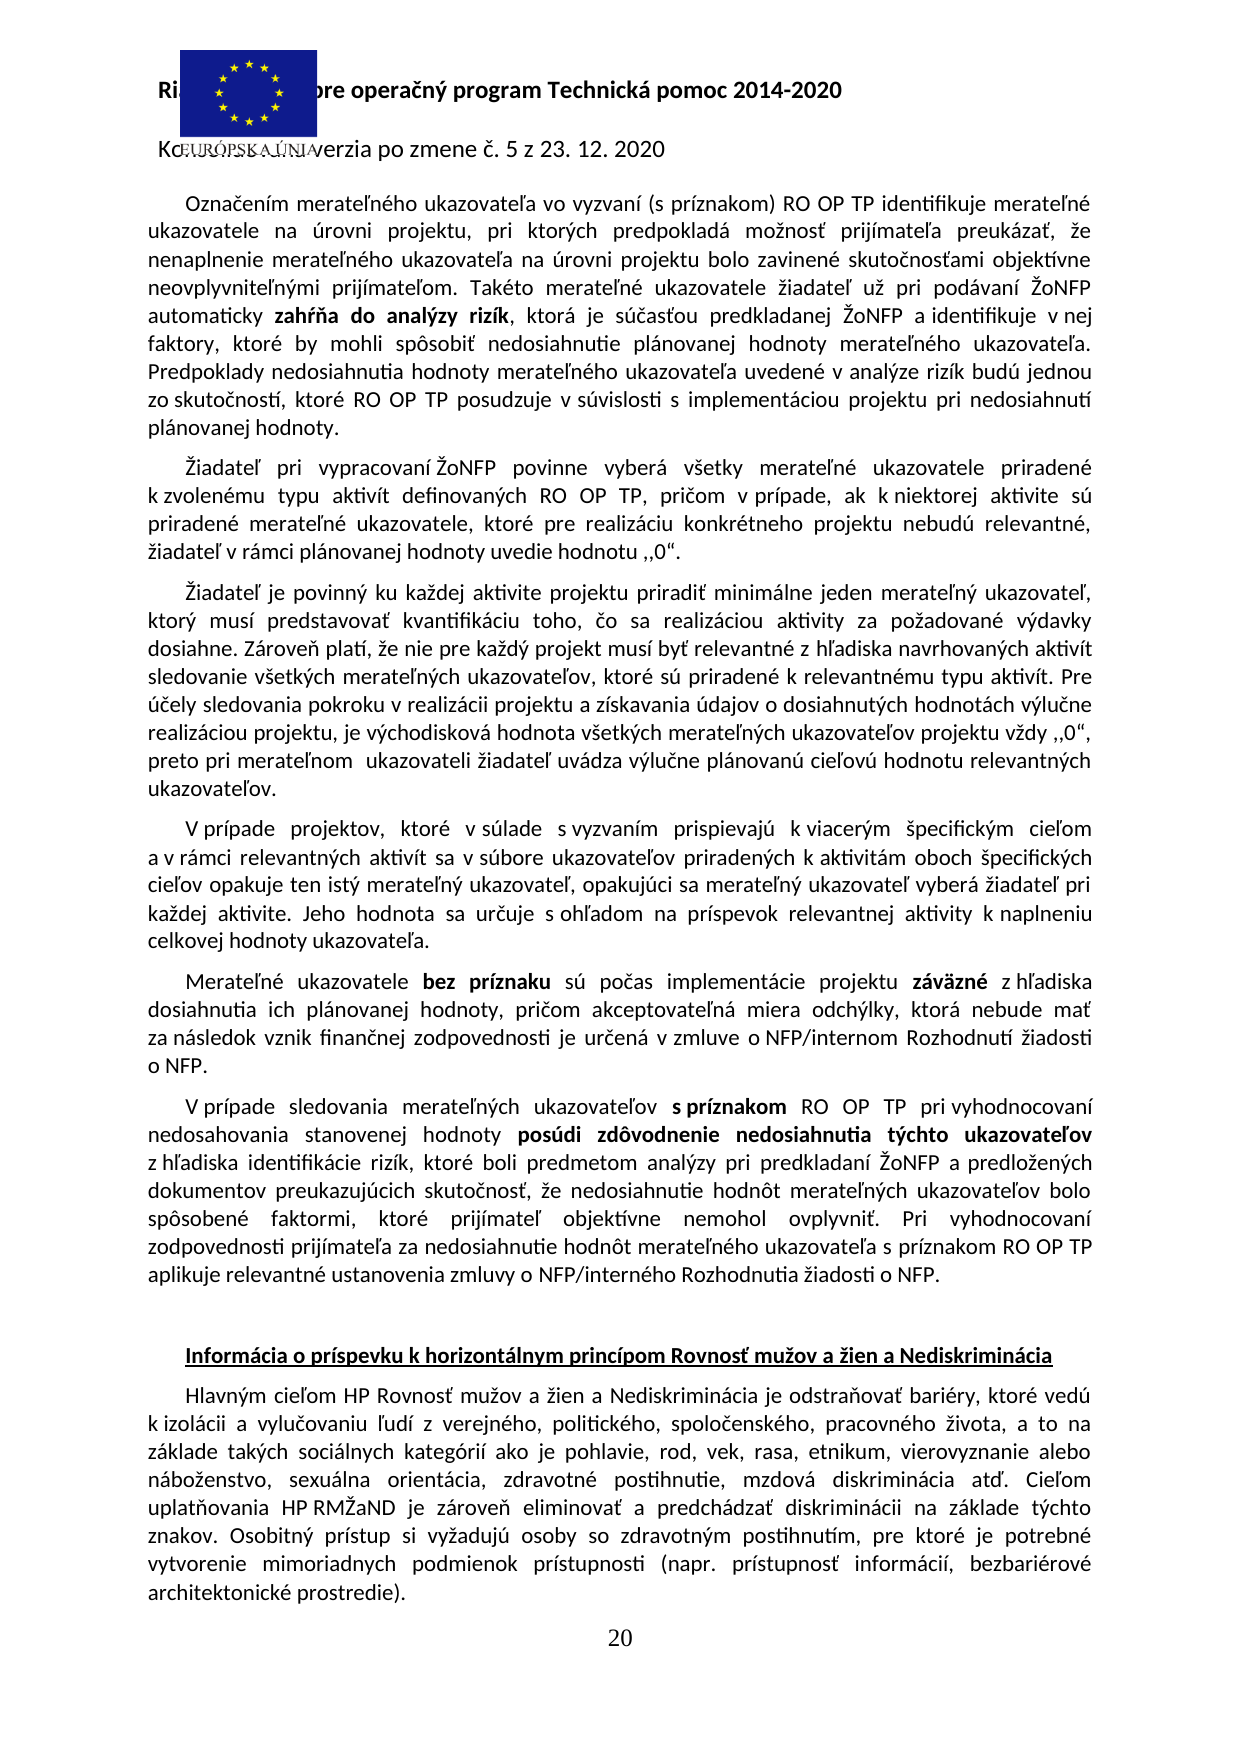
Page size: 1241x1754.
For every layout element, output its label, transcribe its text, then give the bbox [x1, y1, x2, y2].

text Žiadateľ pri vypracovaní ŽoNFP povinne vyberá všetky merateľné ukazovatele priradené k zvolenému typu aktivít definovaných RO OP TP, pričom v prípade, ak k niektorej aktivite sú priradené merateľné ukazovatele, ktoré pre realizáciu konkrétneho projektu nebudú relevantné, žiadateľ v rámci plánovanej hodnoty uvedie hodnotu ,,0“. [148, 453, 1093, 565]
text V prípade projektov, ktoré v súlade s vyzvaním prispievajú k viacerým špecifickým cieľom a v rámci relevantných aktivít sa v súbore ukazovateľov priradených k aktivitám oboch špecifických cieľov opakuje ten istý merateľný ukazovateľ, opakujúci sa merateľný ukazovateľ vyberá žiadateľ pri každej aktivite. Jeho hodnota sa určuje s ohľadom na príspevok relevantnej aktivity k naplneniu celkovej hodnoty ukazovateľa. [148, 814, 1093, 955]
picture [179, 50, 318, 155]
text Informácia o príspevku k horizontálnym princípom Rovnosť mužov a žien a Nediskriminácia [148, 1341, 1093, 1369]
text Žiadateľ je povinný ku každej aktivite projektu priradiť minimálne jeden merateľný ukazovateľ, ktorý musí predstavovať kvantifikáciu toho, čo sa realizáciou aktivity za požadované výdavky dosiahne. Zároveň platí, že nie pre každý projekt musí byť relevantné z hľadiska navrhovaných aktivít sledovanie všetkých merateľných ukazovateľov, ktoré sú priradené k relevantnému typu aktivít. Pre účely sledovania pokroku v realizácii projektu a získavania údajov o dosiahnutých hodnotách výlučne realizáciou projektu, je východisková hodnota všetkých merateľných ukazovateľov projektu vždy ,,0“, preto pri merateľnom ukazovateli žiadateľ uvádza výlučne plánovanú cieľovú hodnotu relevantných ukazovateľov. [148, 578, 1093, 802]
text V prípade sledovania merateľných ukazovateľov s príznakom RO OP TP pri vyhodnocovaní nedosahovania stanovenej hodnoty posúdi zdôvodnenie nedosiahnutia týchto ukazovateľov z hľadiska identifikácie rizík, ktoré boli predmetom analýzy pri predkladaní ŽoNFP a predložených dokumentov preukazujúcich skutočnosť, že nedosiahnutie hodnôt merateľných ukazovateľov bolo spôsobené faktormi, ktoré prijímateľ objektívne nemohol ovplyvniť. Pri vyhodnocovaní zodpovednosti prijímateľa za nedosiahnutie hodnôt merateľného ukazovateľa s príznakom RO OP TP aplikuje relevantné ustanovenia zmluvy o NFP/interného Rozhodnutia žiadosti o NFP. [148, 1092, 1093, 1288]
text Označením merateľného ukazovateľa vo vyzvaní (s príznakom) RO OP TP identifikuje merateľné ukazovatele na úrovni projektu, pri ktorých predpokladá možnosť prijímateľa preukázať, že nenaplnenie merateľného ukazovateľa na úrovni projektu bolo zavinené skutočnosťami objektívne neovplyvniteľnými prijímateľom. Takéto merateľné ukazovatele žiadateľ už pri podávaní ŽoNFP automaticky zahŕňa do analýzy rizík, ktorá je súčasťou predkladanej ŽoNFP a identifikuje v nej faktory, ktoré by mohli spôsobiť nedosiahnutie plánovanej hodnoty merateľného ukazovateľa. Predpoklady nedosiahnutia hodnoty merateľného ukazovateľa uvedené v analýze rizík budú jednou zo skutočností, ktoré RO OP TP posudzuje v súvislosti s implementáciou projektu pri nedosiahnutí plánovanej hodnoty. [148, 189, 1093, 441]
text Hlavným cieľom HP Rovnosť mužov a žien a Nediskriminácia je odstraňovať bariéry, ktoré vedú k izolácii a vylučovaniu ľudí z verejného, politického, spoločenského, pracovného života, a to na základe takých sociálnych kategórií ako je pohlavie, rod, vek, rasa, etnikum, vierovyznanie alebo náboženstvo, sexuálna orientácia, zdravotné postihnutie, mzdová diskriminácia atď. Cieľom uplatňovania HP RMŽaND je zároveň eliminovať a predchádzať diskriminácii na základe týchto znakov. Osobitný prístup si vyžadujú osoby so zdravotným postihnutím, pre ktoré je potrebné vytvorenie mimoriadnych podmienok prístupnosti (napr. prístupnosť informácií, bezbariérové architektonické prostredie). [148, 1381, 1093, 1606]
text Merateľné ukazovatele bez príznaku sú počas implementácie projektu záväzné z hľadiska dosiahnutia ich plánovanej hodnoty, pričom akceptovateľná miera odchýlky, ktorá nebude mať za následok vznik finančnej zodpovednosti je určená v zmluve o NFP/internom Rozhodnutí žiadosti o NFP. [148, 967, 1093, 1079]
